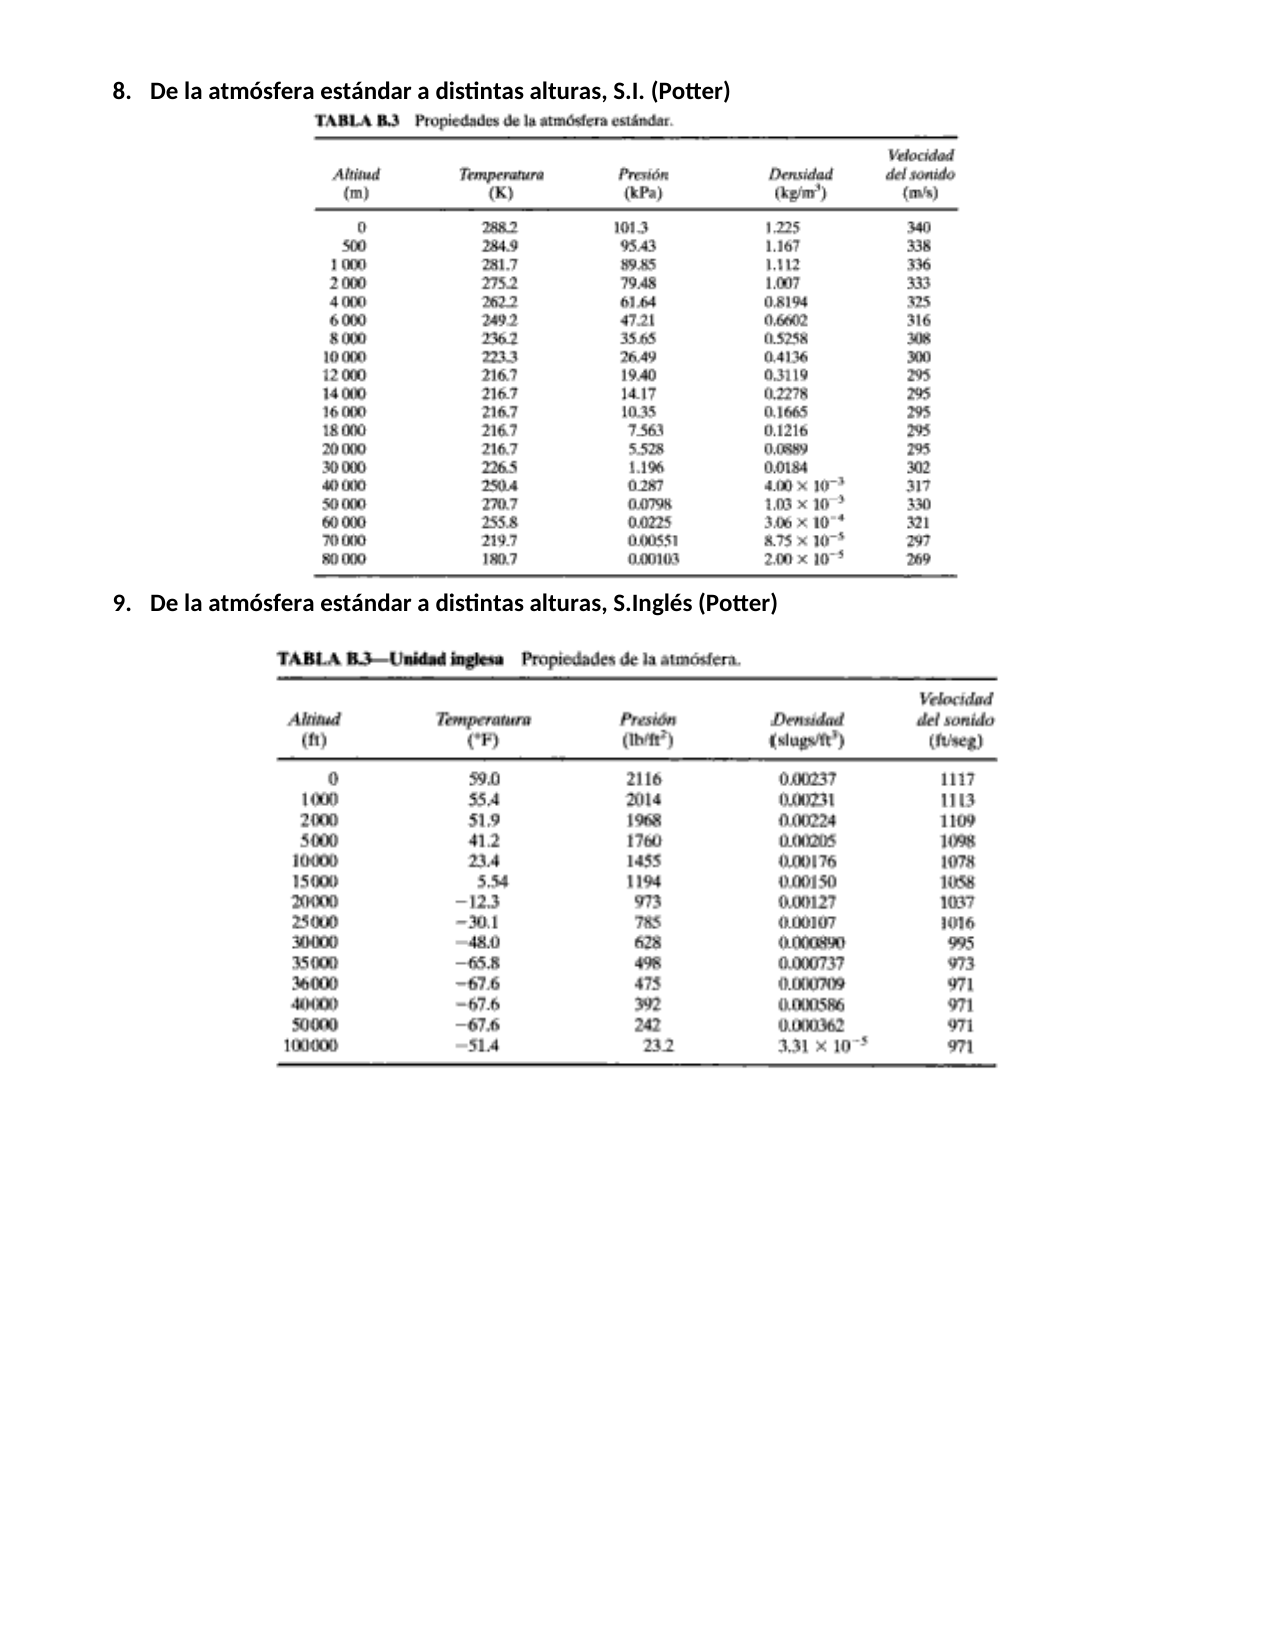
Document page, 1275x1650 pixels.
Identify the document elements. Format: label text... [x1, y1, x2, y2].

list De la atmósfera estándar a distintas alturas, S.Inglés (Potter) [112, 587, 1200, 617]
list De la atmósfera estándar a distintas alturas, S.I. (Potter) [112, 75, 1200, 106]
